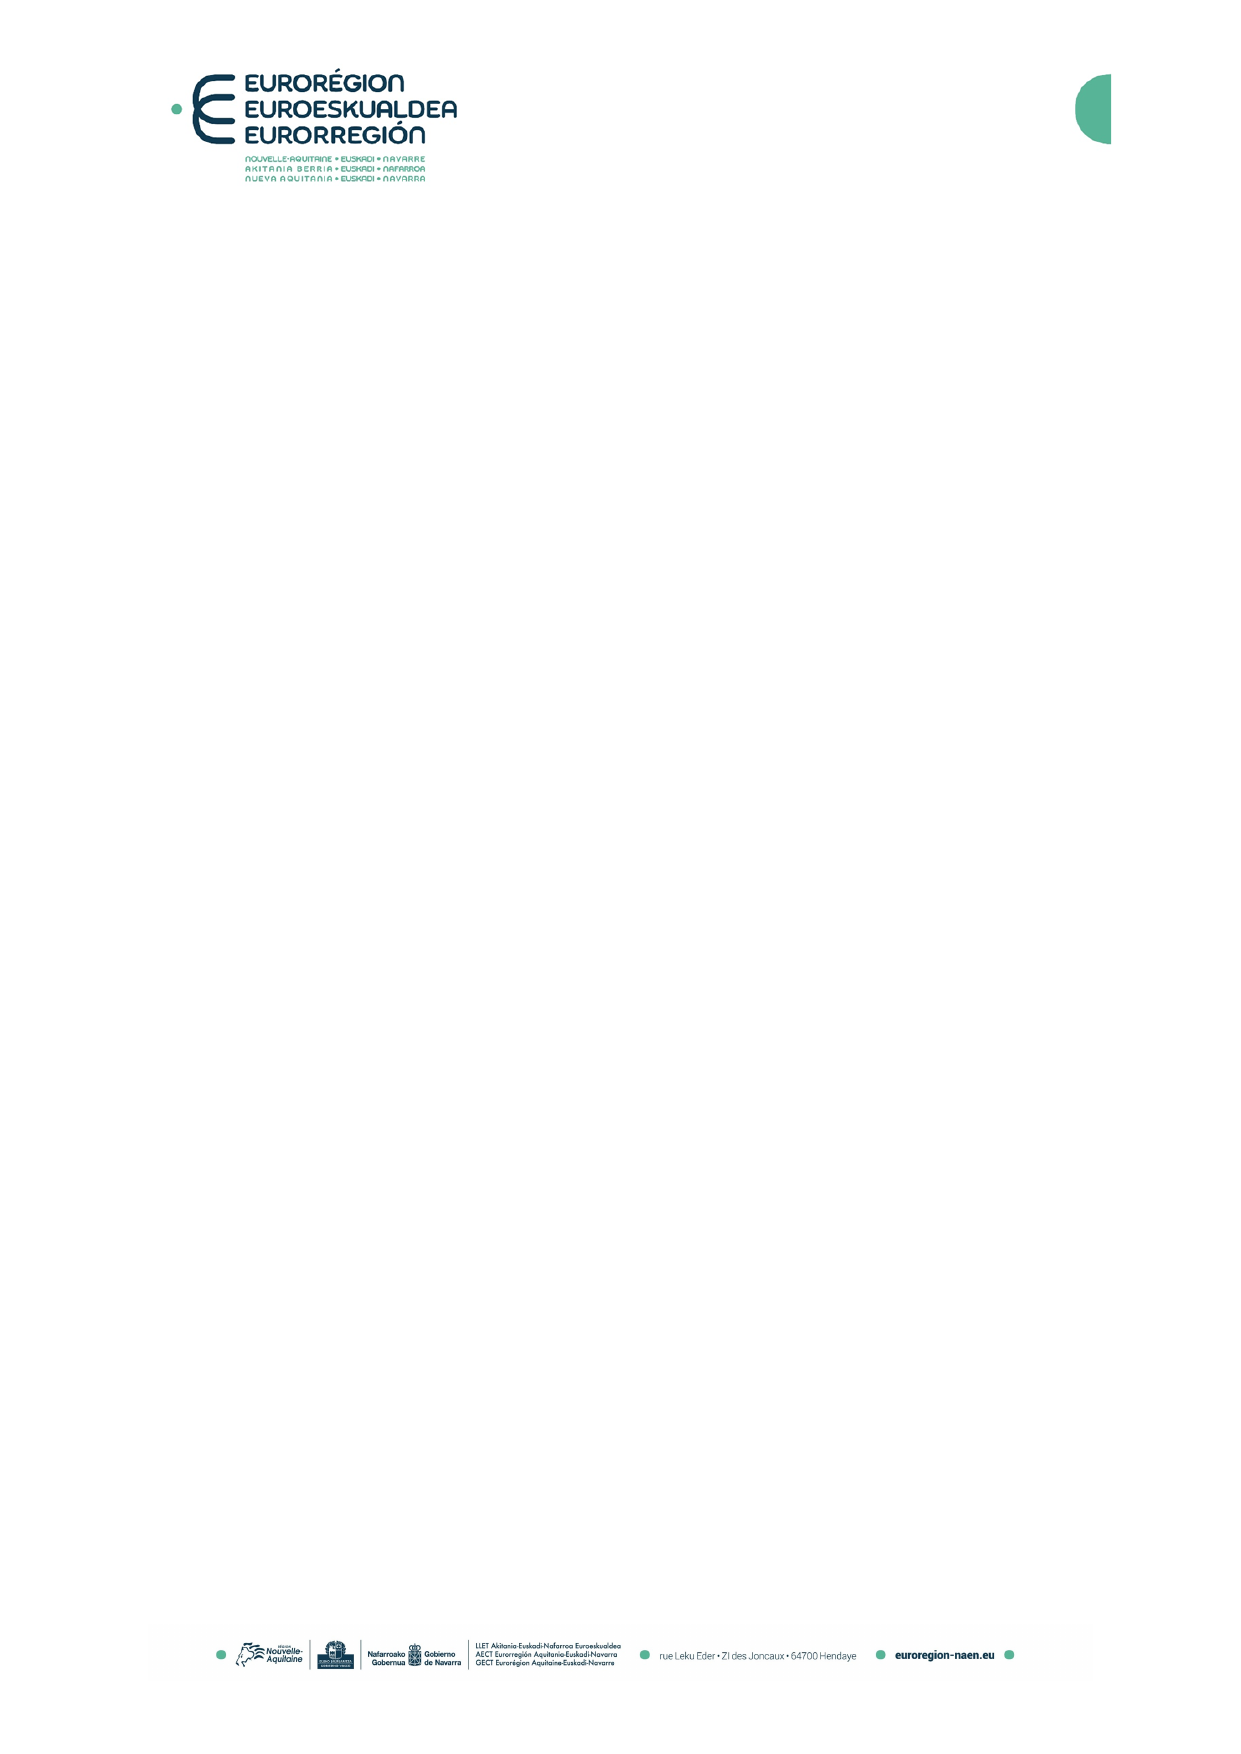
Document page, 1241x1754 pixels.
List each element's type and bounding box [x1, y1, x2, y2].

picture [97, 54, 1112, 196]
picture [147, 1624, 1093, 1681]
